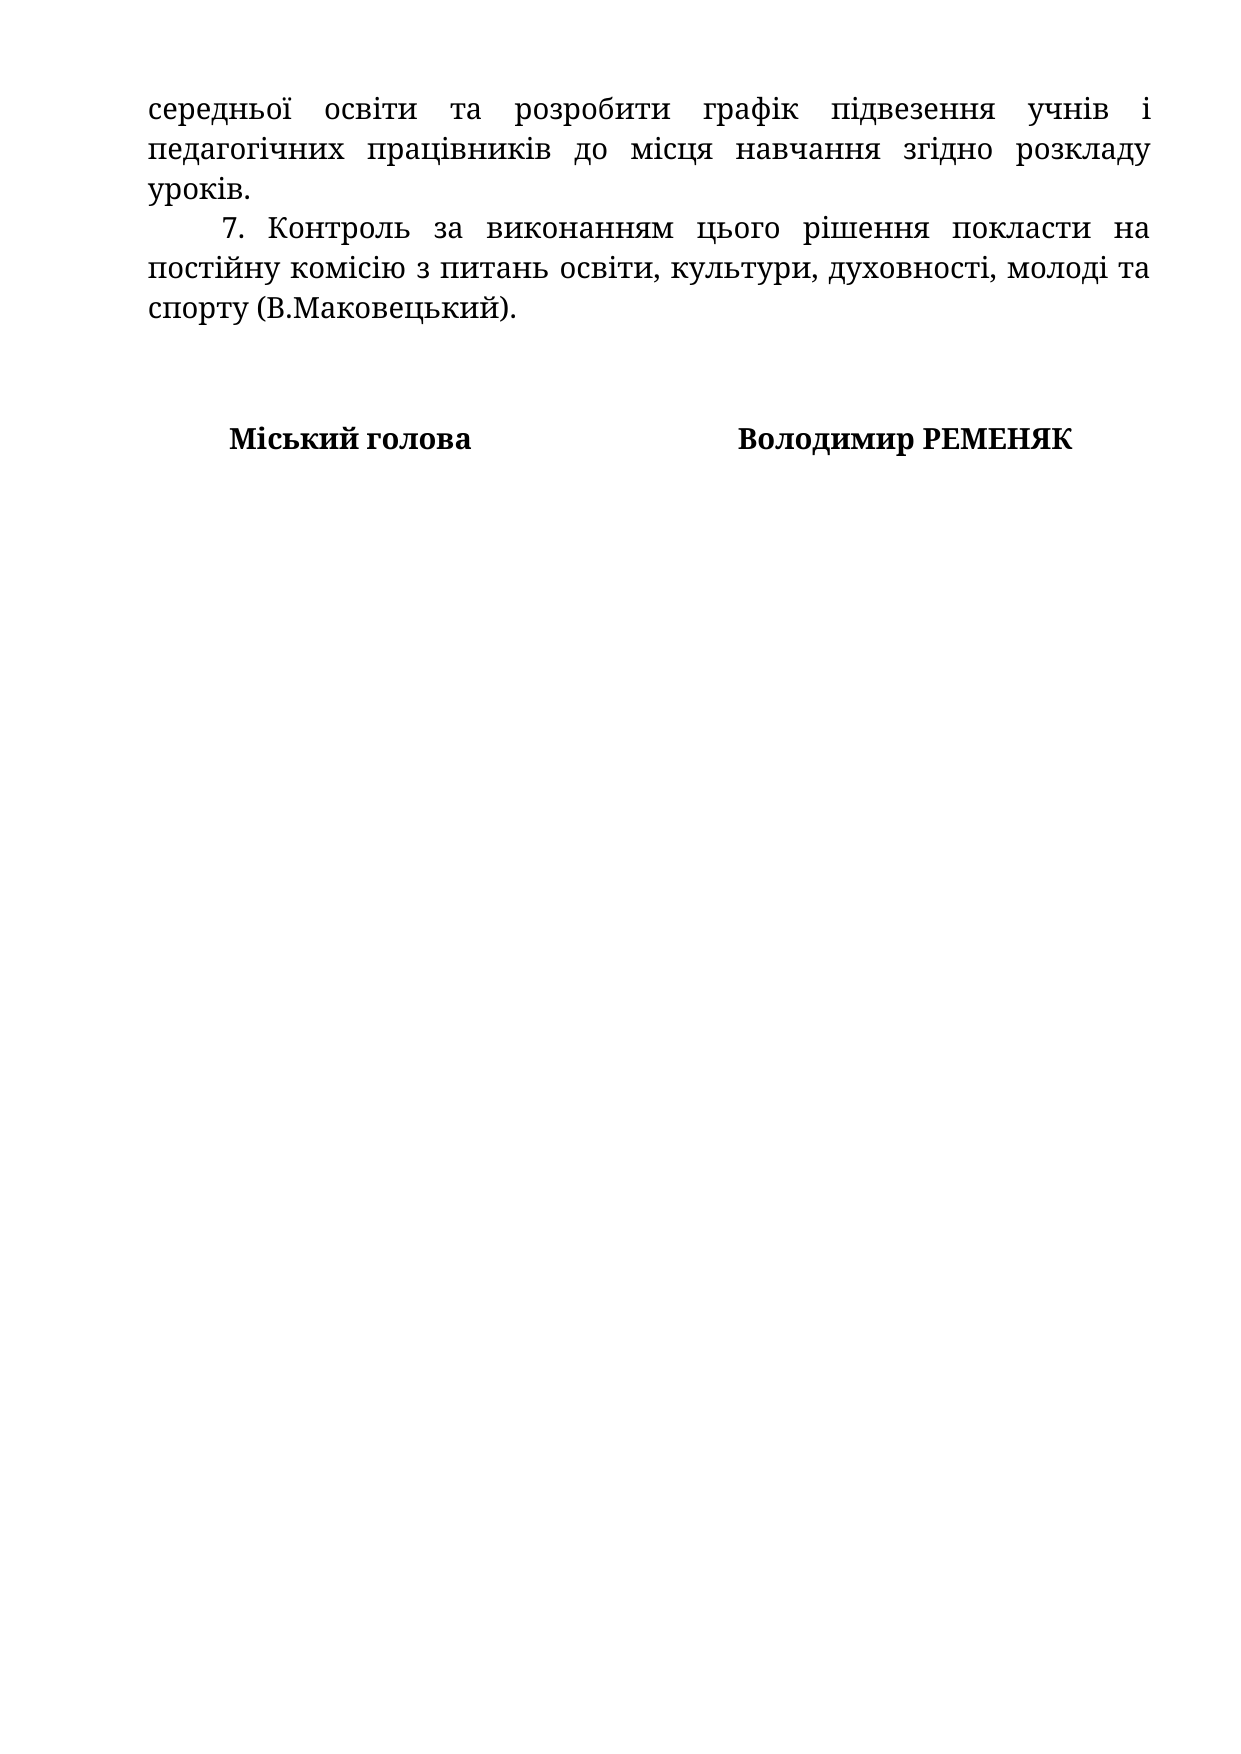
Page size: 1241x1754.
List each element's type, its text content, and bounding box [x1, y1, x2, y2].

text 7. Контроль за виконанням цього рішення покласти на постійну комісію з питань освіти, культури, духовності, молоді та спорту (В.Маковецький). [148, 208, 1152, 327]
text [148, 88, 1152, 208]
text Міський голова Володимир РЕМЕНЯК [148, 418, 1152, 458]
